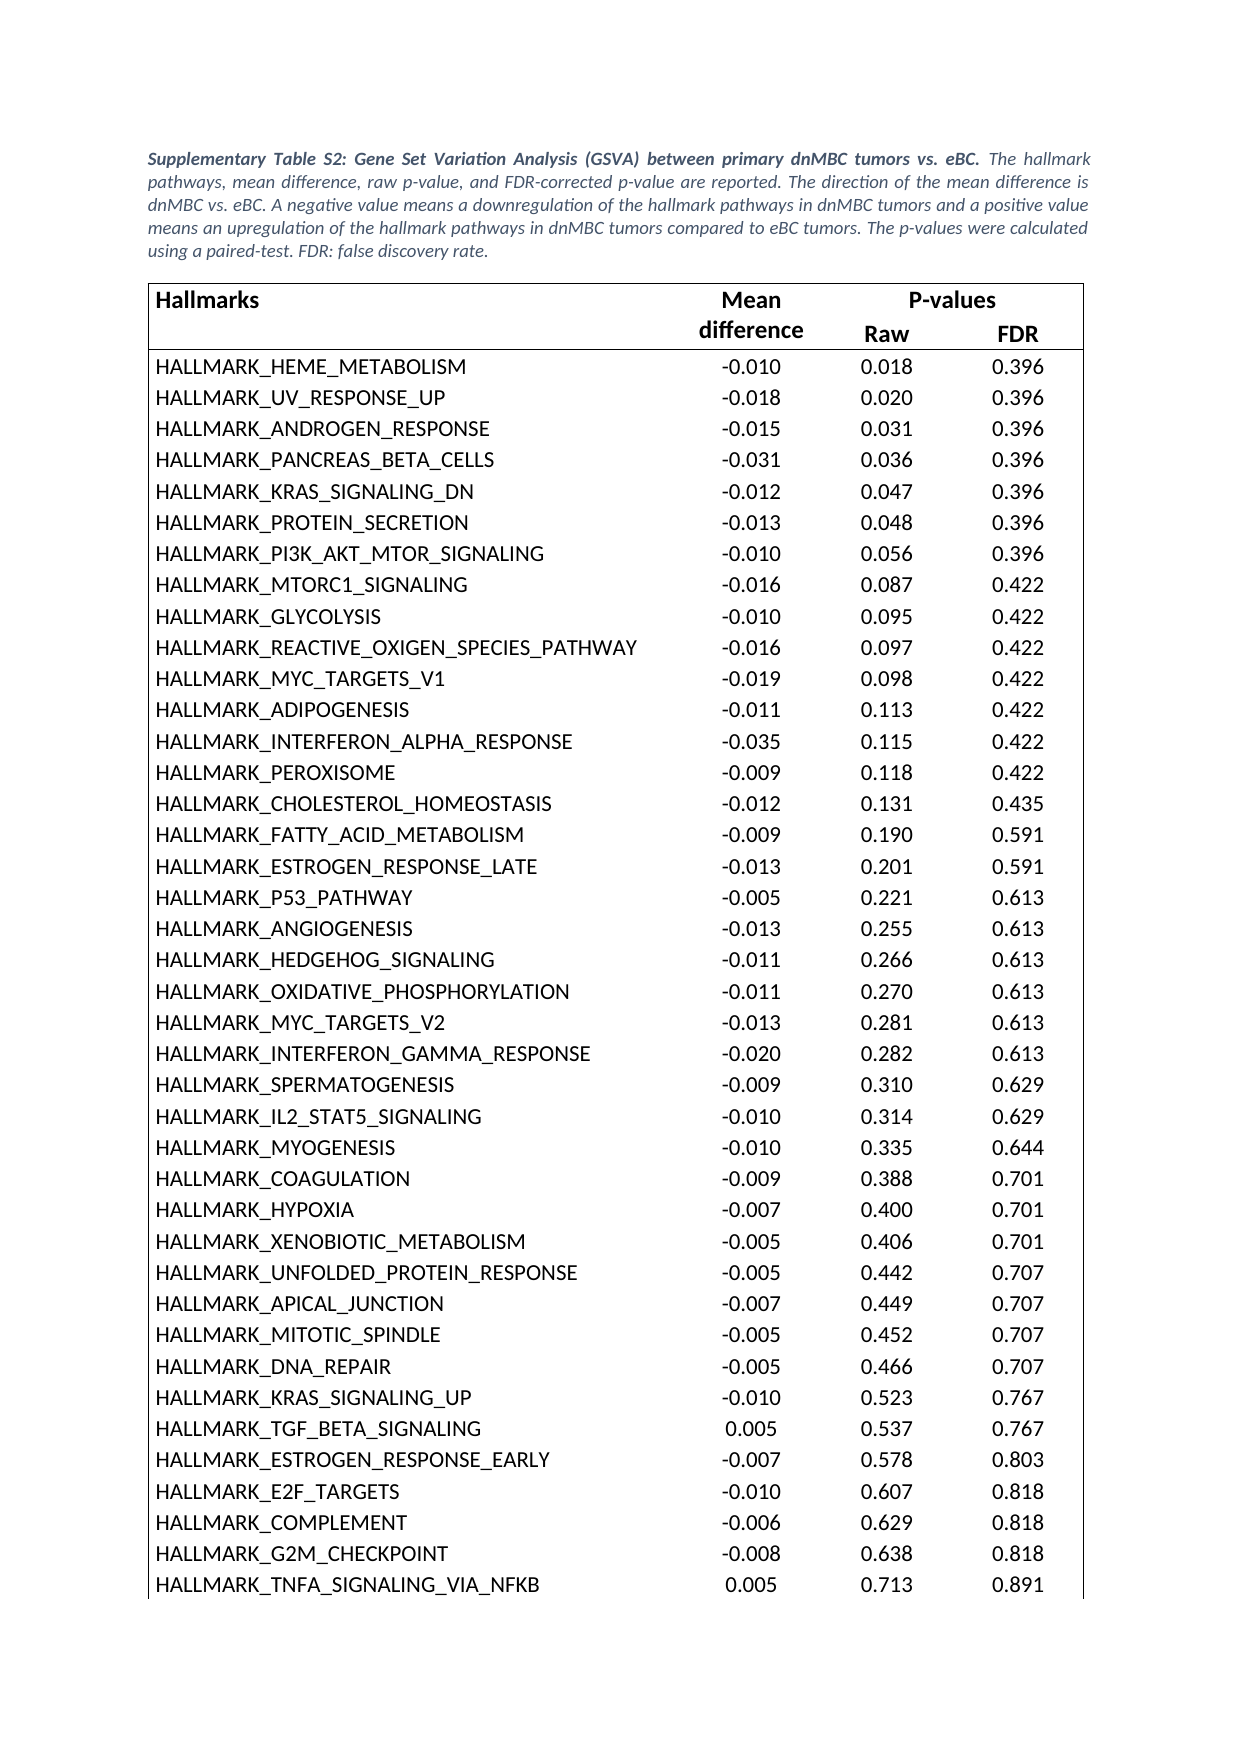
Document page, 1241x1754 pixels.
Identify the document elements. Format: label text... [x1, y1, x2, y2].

table_cell -0.008 [681, 1536, 821, 1567]
table_cell -0.013 [681, 505, 821, 536]
table_cell HALLMARK_KRAS_SIGNALING_UP [149, 1380, 681, 1411]
table_cell -0.013 [681, 1005, 821, 1036]
table_cell -0.005 [681, 1318, 821, 1349]
table_cell 0.201 [821, 849, 952, 880]
table_cell 0.452 [821, 1318, 952, 1349]
table_cell HALLMARK_OXIDATIVE_PHOSPHORYLATION [149, 974, 681, 1005]
table_cell 0.701 [952, 1224, 1083, 1255]
table_cell HALLMARK_KRAS_SIGNALING_DN [149, 474, 681, 505]
table_cell HALLMARK_MTORC1_SIGNALING [149, 568, 681, 599]
table_cell 0.644 [952, 1130, 1083, 1161]
table_cell 0.422 [952, 599, 1083, 630]
table_cell HALLMARK_FATTY_ACID_METABOLISM [149, 818, 681, 849]
table_cell 0.707 [952, 1349, 1083, 1380]
table_cell 0.701 [952, 1193, 1083, 1224]
table_cell 0.422 [952, 724, 1083, 755]
table_cell 0.047 [821, 474, 952, 505]
table_cell 0.113 [821, 693, 952, 724]
table_cell HALLMARK_HEME_METABOLISM [149, 350, 681, 380]
table_cell 0.097 [821, 630, 952, 661]
table_cell 0.115 [821, 724, 952, 755]
table_cell 0.818 [952, 1474, 1083, 1505]
table_cell 0.607 [821, 1474, 952, 1505]
table_cell -0.010 [681, 1099, 821, 1130]
table_cell HALLMARK_PROTEIN_SECRETION [149, 505, 681, 536]
table_cell HALLMARK_E2F_TARGETS [149, 1474, 681, 1505]
table_cell 0.396 [952, 536, 1083, 567]
table_cell 0.396 [952, 505, 1083, 536]
table_cell HALLMARK_TGF_BETA_SIGNALING [149, 1411, 681, 1442]
table_cell -0.009 [681, 1161, 821, 1192]
table_cell 0.396 [952, 350, 1083, 380]
table_cell -0.013 [681, 911, 821, 942]
table_cell -0.005 [681, 1224, 821, 1255]
table_cell 0.005 [681, 1411, 821, 1442]
table_cell 0.281 [821, 1005, 952, 1036]
table_cell HALLMARK_INTERFERON_GAMMA_RESPONSE [149, 1036, 681, 1067]
table_cell -0.006 [681, 1505, 821, 1536]
table_cell -0.010 [681, 1474, 821, 1505]
table_cell HALLMARK_COMPLEMENT [149, 1505, 681, 1536]
table_cell 0.613 [952, 943, 1083, 974]
table_cell 0.613 [952, 880, 1083, 911]
table_cell HALLMARK_TNFA_SIGNALING_VIA_NFKB [149, 1568, 681, 1599]
table_cell -0.005 [681, 880, 821, 911]
table_cell 0.578 [821, 1443, 952, 1474]
table_cell 0.701 [952, 1161, 1083, 1192]
table_cell HALLMARK_PANCREAS_BETA_CELLS [149, 443, 681, 474]
table_cell HALLMARK_DNA_REPAIR [149, 1349, 681, 1380]
table_cell -0.035 [681, 724, 821, 755]
table_cell 0.314 [821, 1099, 952, 1130]
table_cell 0.707 [952, 1255, 1083, 1286]
table_cell -0.007 [681, 1443, 821, 1474]
table_cell -0.018 [681, 380, 821, 411]
table_cell -0.010 [681, 1380, 821, 1411]
table_cell 0.466 [821, 1349, 952, 1380]
table_cell 0.707 [952, 1318, 1083, 1349]
table_cell HALLMARK_UNFOLDED_PROTEIN_RESPONSE [149, 1255, 681, 1286]
table_cell 0.131 [821, 786, 952, 817]
table_cell 0.422 [952, 661, 1083, 692]
table_cell 0.613 [952, 974, 1083, 1005]
table_cell -0.011 [681, 974, 821, 1005]
table_cell 0.629 [952, 1068, 1083, 1099]
table_cell -0.005 [681, 1349, 821, 1380]
table_cell HALLMARK_MYC_TARGETS_V2 [149, 1005, 681, 1036]
table_cell 0.048 [821, 505, 952, 536]
table_cell 0.335 [821, 1130, 952, 1161]
table_cell 0.118 [821, 755, 952, 786]
table_cell 0.005 [681, 1568, 821, 1599]
table_header Mean difference [681, 284, 821, 349]
table_cell 0.396 [952, 443, 1083, 474]
table_cell HALLMARK_APICAL_JUNCTION [149, 1286, 681, 1317]
table_cell 0.031 [821, 411, 952, 442]
table_cell HALLMARK_G2M_CHECKPOINT [149, 1536, 681, 1567]
table_cell 0.087 [821, 568, 952, 599]
table_cell HALLMARK_COAGULATION [149, 1161, 681, 1192]
table_cell HALLMARK_GLYCOLYSIS [149, 599, 681, 630]
table_cell HALLMARK_PI3K_AKT_MTOR_SIGNALING [149, 536, 681, 567]
table_cell -0.009 [681, 1068, 821, 1099]
table_cell 0.891 [952, 1568, 1083, 1599]
table_cell HALLMARK_UV_RESPONSE_UP [149, 380, 681, 411]
table_cell HALLMARK_HYPOXIA [149, 1193, 681, 1224]
table_cell FDR [952, 316, 1083, 349]
table_cell HALLMARK_MYOGENESIS [149, 1130, 681, 1161]
table_cell Raw [821, 316, 952, 349]
table_cell HALLMARK_ESTROGEN_RESPONSE_LATE [149, 849, 681, 880]
table_cell 0.282 [821, 1036, 952, 1067]
table_cell -0.010 [681, 536, 821, 567]
table_cell 0.435 [952, 786, 1083, 817]
table_cell -0.016 [681, 630, 821, 661]
table_cell 0.629 [952, 1099, 1083, 1130]
table_cell -0.005 [681, 1255, 821, 1286]
table_cell 0.591 [952, 818, 1083, 849]
table_cell HALLMARK_HEDGEHOG_SIGNALING [149, 943, 681, 974]
table_cell -0.016 [681, 568, 821, 599]
table_cell -0.020 [681, 1036, 821, 1067]
table_cell -0.007 [681, 1193, 821, 1224]
table_cell 0.713 [821, 1568, 952, 1599]
table_cell HALLMARK_REACTIVE_OXIGEN_SPECIES_PATHWAY [149, 630, 681, 661]
table_cell 0.018 [821, 350, 952, 380]
table_cell 0.591 [952, 849, 1083, 880]
table_cell 0.036 [821, 443, 952, 474]
table_header Hallmarks [149, 284, 681, 349]
table_cell 0.638 [821, 1536, 952, 1567]
table_cell 0.400 [821, 1193, 952, 1224]
table_cell 0.020 [821, 380, 952, 411]
table_cell -0.013 [681, 849, 821, 880]
table_cell 0.767 [952, 1380, 1083, 1411]
table_cell -0.010 [681, 350, 821, 380]
table_cell -0.010 [681, 1130, 821, 1161]
table_cell 0.255 [821, 911, 952, 942]
table_cell 0.422 [952, 630, 1083, 661]
table_cell 0.442 [821, 1255, 952, 1286]
table_cell 0.098 [821, 661, 952, 692]
table_cell 0.707 [952, 1286, 1083, 1317]
table_cell -0.007 [681, 1286, 821, 1317]
table_cell 0.406 [821, 1224, 952, 1255]
table_cell -0.012 [681, 786, 821, 817]
table_cell 0.221 [821, 880, 952, 911]
table_cell 0.818 [952, 1505, 1083, 1536]
table_cell 0.422 [952, 693, 1083, 724]
table_cell 0.396 [952, 411, 1083, 442]
table_cell 0.613 [952, 911, 1083, 942]
table_cell -0.010 [681, 599, 821, 630]
table_cell 0.396 [952, 380, 1083, 411]
table_cell 0.388 [821, 1161, 952, 1192]
table_cell 0.310 [821, 1068, 952, 1099]
table_cell 0.095 [821, 599, 952, 630]
table_cell -0.009 [681, 818, 821, 849]
table_cell HALLMARK_SPERMATOGENESIS [149, 1068, 681, 1099]
table_cell 0.056 [821, 536, 952, 567]
table_cell HALLMARK_PEROXISOME [149, 755, 681, 786]
table_cell -0.011 [681, 943, 821, 974]
table_cell -0.009 [681, 755, 821, 786]
table_cell 0.422 [952, 568, 1083, 599]
table_cell 0.523 [821, 1380, 952, 1411]
table_cell 0.803 [952, 1443, 1083, 1474]
table_cell HALLMARK_ESTROGEN_RESPONSE_EARLY [149, 1443, 681, 1474]
table_cell HALLMARK_IL2_STAT5_SIGNALING [149, 1099, 681, 1130]
table_cell 0.190 [821, 818, 952, 849]
table_cell -0.015 [681, 411, 821, 442]
table_cell 0.449 [821, 1286, 952, 1317]
table_cell 0.396 [952, 474, 1083, 505]
table_cell -0.019 [681, 661, 821, 692]
table_cell HALLMARK_ANDROGEN_RESPONSE [149, 411, 681, 442]
table_cell HALLMARK_INTERFERON_ALPHA_RESPONSE [149, 724, 681, 755]
table_cell HALLMARK_MITOTIC_SPINDLE [149, 1318, 681, 1349]
table_header P-values [821, 284, 1083, 316]
table_cell HALLMARK_MYC_TARGETS_V1 [149, 661, 681, 692]
table_cell -0.012 [681, 474, 821, 505]
table_cell -0.011 [681, 693, 821, 724]
table_cell HALLMARK_ANGIOGENESIS [149, 911, 681, 942]
table_cell -0.031 [681, 443, 821, 474]
table_cell HALLMARK_ADIPOGENESIS [149, 693, 681, 724]
table_cell HALLMARK_P53_PATHWAY [149, 880, 681, 911]
table_cell 0.767 [952, 1411, 1083, 1442]
table_cell 0.270 [821, 974, 952, 1005]
table_cell 0.266 [821, 943, 952, 974]
table_cell 0.613 [952, 1036, 1083, 1067]
table_cell 0.818 [952, 1536, 1083, 1567]
table_cell HALLMARK_XENOBIOTIC_METABOLISM [149, 1224, 681, 1255]
table_cell 0.422 [952, 755, 1083, 786]
table_cell 0.629 [821, 1505, 952, 1536]
text Supplementary Table S2: Gene Set Variation Analysis (GSVA) between primary dnMBC tumors vs. eBC. The hallmark pathways, mean difference, raw p-value, and FDR-corrected p-value are reported. The direction of the mean difference is dnMBC vs. eBC. A negative value means a downregulation of the hallmark pathways in dnMBC tumors and a positive value means an upregulation of the hallmark pathways in dnMBC tumors compared to eBC tumors. The p-values were calculated using a paired-test. FDR: false discovery rate. [148, 148, 1093, 262]
table_cell HALLMARK_CHOLESTEROL_HOMEOSTASIS [149, 786, 681, 817]
table_cell 0.613 [952, 1005, 1083, 1036]
table_cell 0.537 [821, 1411, 952, 1442]
